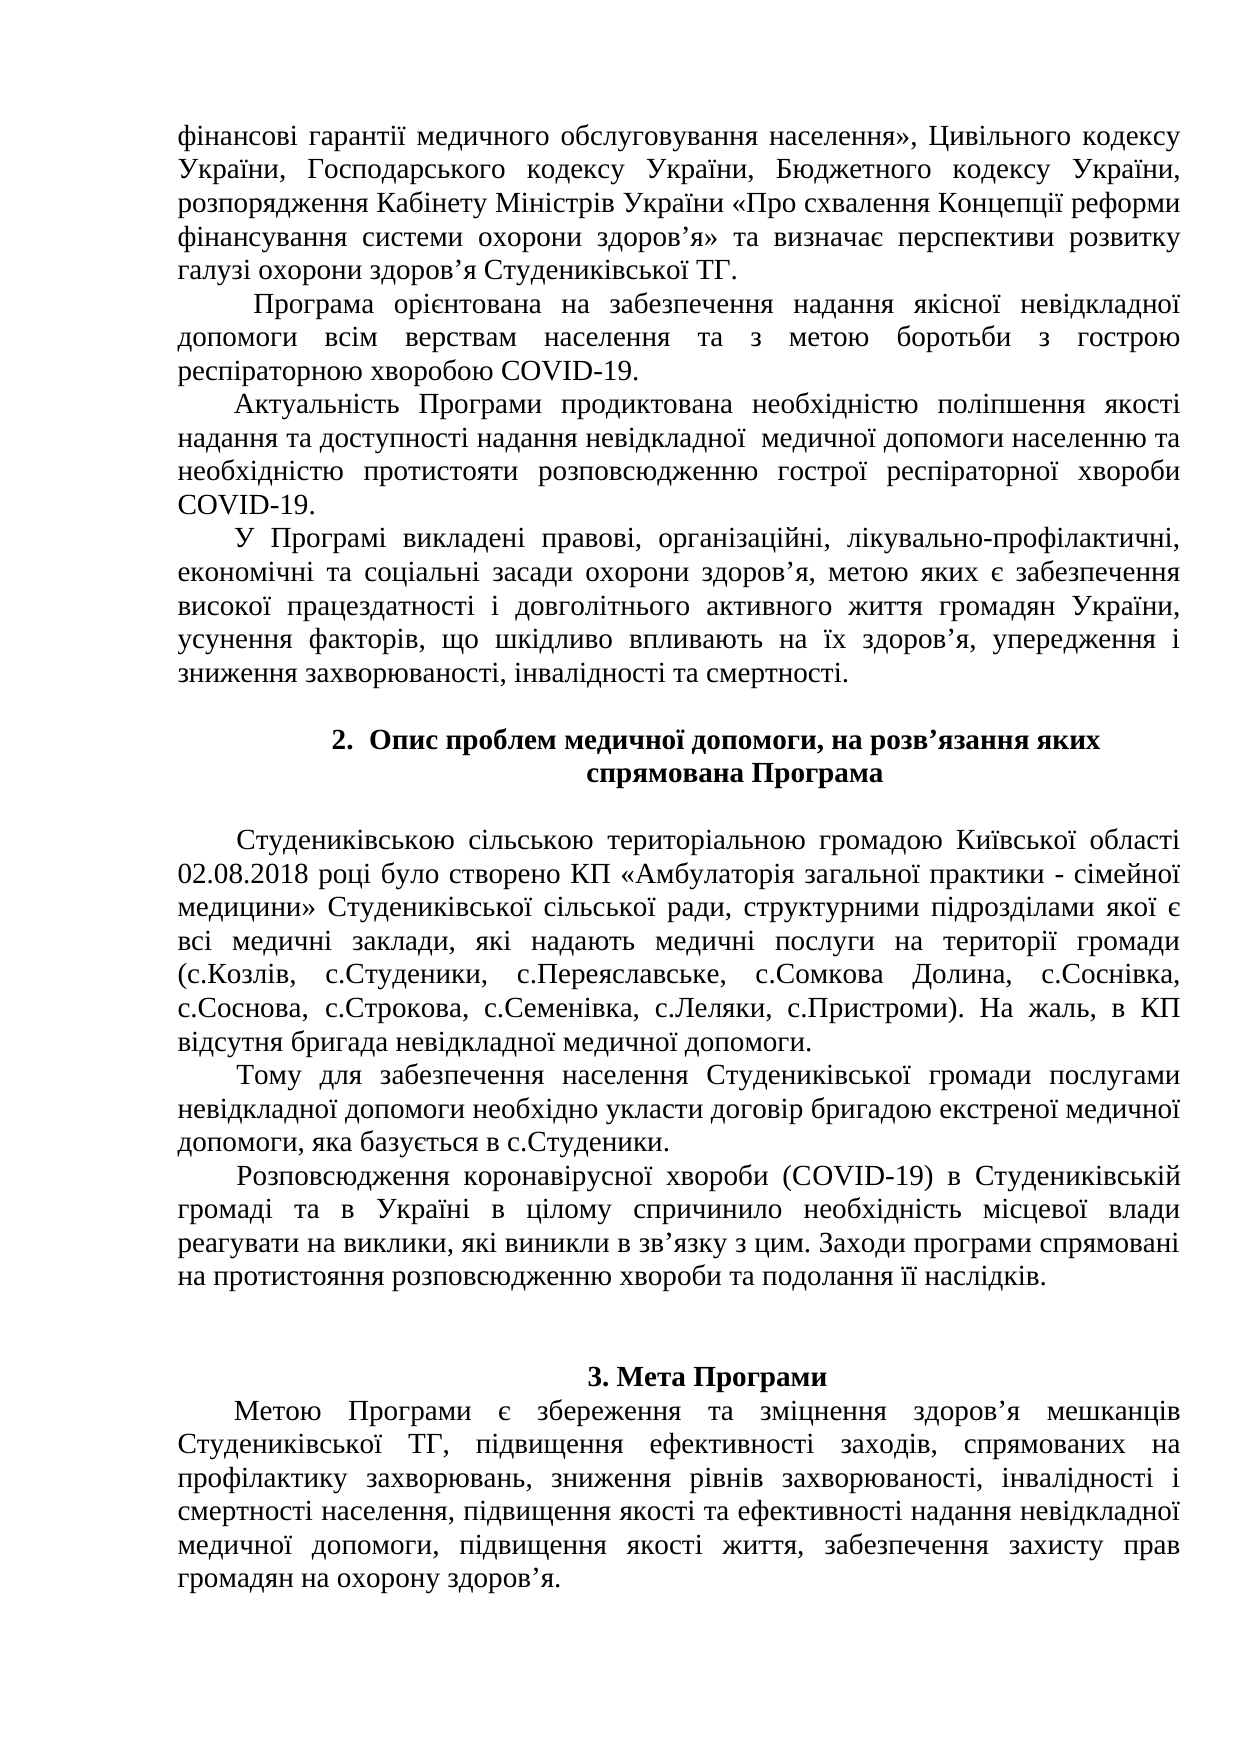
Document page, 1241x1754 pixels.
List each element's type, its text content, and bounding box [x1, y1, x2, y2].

text Актуальність Програми продиктована необхідністю поліпшення якості надання та доступності надання невідкладної медичної допомоги населенню та необхідністю протистояти розповсюдженню гострої респіраторної хвороби COVID-19. [177, 386, 1181, 521]
text Метою Програми є збереження та зміцнення здоров’я мешканців Студениківської ТГ, підвищення ефективності заходів, спрямованих на профілактику захворювань, зниження рівнів захворюваності, інвалідності і смертності населення, підвищення якості та ефективності надання невідкладної медичної допомоги, підвищення якості життя, забезпечення захисту прав громадян на охорону здоров’я. [177, 1393, 1181, 1594]
list Опис проблем медичної допомоги, на розв’язання яких спрямована Програма [251, 722, 1181, 789]
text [177, 118, 1181, 286]
text Студениківською сільською територіальною громадою Київської області 02.08.2018 році було створено КП «Амбулаторія загальної практики - сімейної медицини» Студениківської сільської ради, структурними підрозділами якої є всі медичні заклади, які надають медичні послуги на території громади (с.Козлів, с.Студеники, с.Переяславське, с.Сомкова Долина, с.Соснівка, с.Соснова, с.Строкова, с.Семенівка, с.Леляки, с.Пристроми). На жаль, в КП відсутня бригада невідкладної медичної допомоги. [177, 822, 1181, 1057]
text Розповсюдження коронавірусної хвороби (COVID-19) в Студениківській громаді та в Україні в цілому спричинило необхідність місцевої влади реагувати на виклики, які виникли в зв’язку з цим. Заходи програми спрямовані на протистояння розповсюдженню хвороби та подолання її наслідків. [177, 1158, 1181, 1292]
text 3. Мета Програми [177, 1359, 1181, 1393]
text У Програмі викладені правові, організаційні, лікувально-профілактичні, економічні та соціальні засади охорони здоров’я, метою яких є забезпечення високої працездатності і довголітнього активного життя громадян України, усунення факторів, що шкідливо впливають на їх здоров’я, упередження і зниження захворюваності, інвалідності та смертності. [177, 521, 1181, 688]
text Тому для забезпечення населення Студениківської громади послугами невідкладної допомоги необхідно укласти договір бригадою екстреної медичної допомоги, яка базується в с.Студеники. [177, 1057, 1181, 1158]
text Програма орієнтована на забезпечення надання якісної невідкладної допомоги всім верствам населення та з метою боротьби з гострою респіраторною хворобою COVID-19. [177, 286, 1181, 386]
